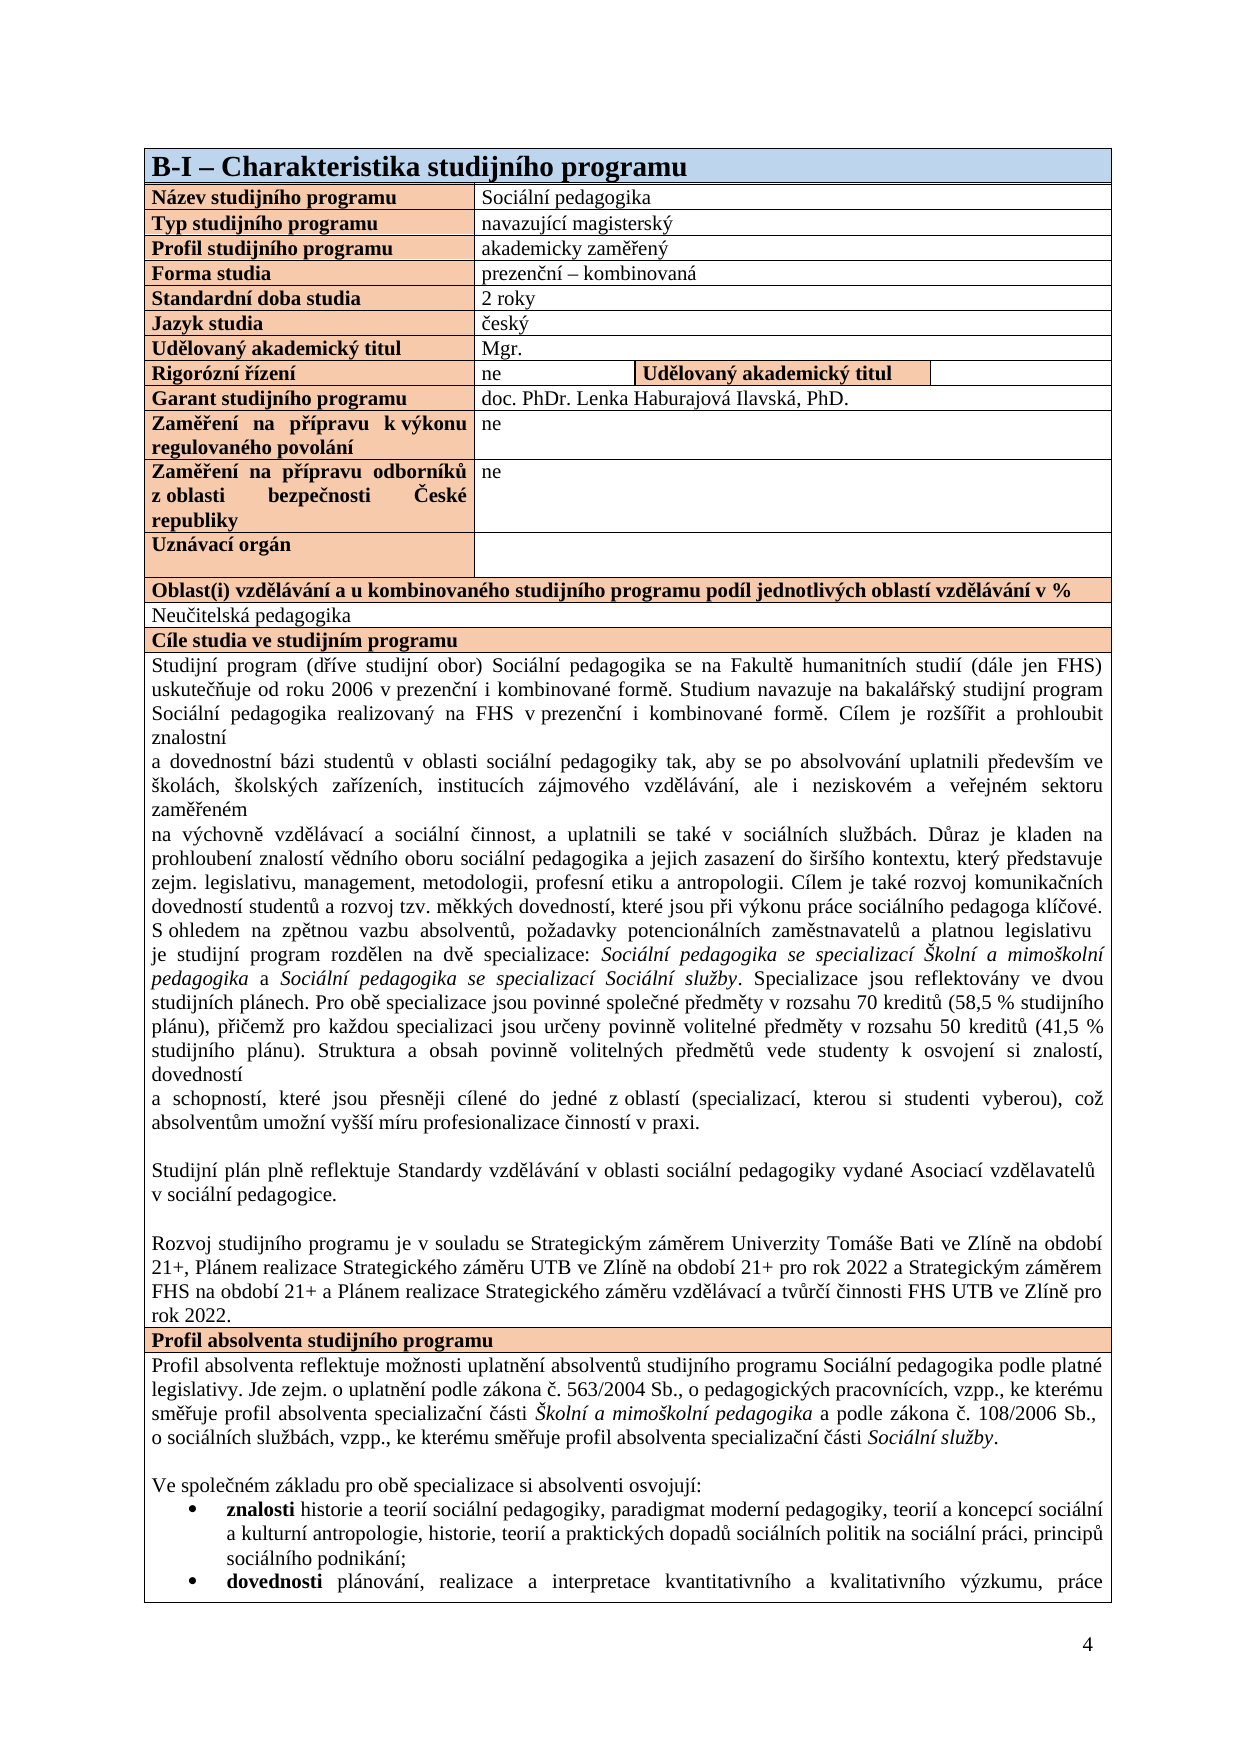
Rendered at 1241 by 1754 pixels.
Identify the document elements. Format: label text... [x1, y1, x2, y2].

table_cell Neučitelská pedagogika [145, 603, 1111, 627]
table_cell doc. PhDr. Lenka Haburajová Ilavská, PhD. [475, 386, 1111, 410]
table_cell český [475, 311, 1111, 335]
table_header B-I – Charakteristika studijního programu [145, 149, 1111, 182]
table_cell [145, 1353, 1111, 1602]
table_cell [931, 361, 1111, 385]
table_cell Zaměření na přípravu k výkonu regulovaného povolání [145, 411, 474, 459]
table_cell navazující magisterský [475, 210, 1111, 234]
table_cell Forma studia [145, 261, 474, 285]
table_cell Typ studijního programu [145, 210, 474, 234]
table_cell Rigorózní řízení [145, 361, 474, 385]
table_cell Název studijního programu [145, 185, 474, 209]
table_cell ne [475, 411, 1111, 459]
table_cell Zaměření na přípravu odborníků z oblasti bezpečnosti České republiky [145, 460, 474, 532]
table_cell ne [475, 460, 1111, 532]
table_cell Udělovaný akademický titul [145, 336, 474, 360]
table_cell Jazyk studia [145, 311, 474, 335]
table_cell Oblast(i) vzdělávání a u kombinovaného studijního programu podíl jednotlivých oblastí vzdělávání v % [145, 578, 1111, 602]
table_cell Sociální pedagogika [475, 185, 1111, 209]
table_cell prezenční – kombinovaná [475, 261, 1111, 285]
table_cell Udělovaný akademický titul [636, 361, 930, 385]
table_cell Uznávací orgán [145, 533, 474, 577]
table_cell Cíle studia ve studijním programu [145, 628, 1111, 652]
table_cell Profil absolventa studijního programu [145, 1328, 1111, 1352]
table_cell akademicky zaměřený [475, 236, 1111, 259]
table_cell ne [475, 361, 634, 385]
table_cell Mgr. [475, 336, 1111, 360]
table_cell [475, 533, 1111, 577]
table_cell Profil studijního programu [145, 236, 474, 259]
table_cell Garant studijního programu [145, 386, 474, 410]
table_cell Standardní doba studia [145, 286, 474, 310]
table_cell 2 roky [475, 286, 1111, 310]
table_cell Studijní program (dříve studijní obor) Sociální pedagogika se na Fakultě humanitních studií (dále jen FHS) uskutečňuje od roku 2006 v prezenční i kombinované formě. Studium navazuje na bakalářský studijní program Sociální pedagogika realizovaný na FHS v prezenční i kombinované formě. Cílem je rozšířit a prohloubit znalostní a dovednostní bázi studentů v oblasti sociální pedagogiky tak, aby se po absolvování uplatnili především ve školách, školských zařízeních, institucích zájmového vzdělávání, ale i neziskovém a veřejném sektoru zaměřeném na výchovně vzdělávací a sociální činnost, a uplatnili se také v sociálních službách. Důraz je kladen na prohloubení znalostí vědního oboru sociální pedagogika a jejich zasazení do širšího kontextu, který představuje zejm. legislativu, management, metodologii, profesní etiku a antropologii. Cílem je také rozvoj komunikačních dovedností studentů a rozvoj tzv. měkkých dovedností, které jsou při výkonu práce sociálního pedagoga klíčové. S ohledem na zpětnou vazbu absolventů, požadavky potencionálních zaměstnavatelů a platnou legislativu je studijní program rozdělen na dvě specializace: Sociální pedagogika se specializací Školní a mimoškolní pedagogika a Sociální pedagogika se specializací Sociální služby. Specializace jsou reflektovány ve dvou studijních plánech. Pro obě specializace jsou povinné společné předměty v rozsahu 70 kreditů (58,5 % studijního plánu), přičemž pro každou specializaci jsou určeny povinně volitelné předměty v rozsahu 50 kreditů (41,5 % studijního plánu). Struktura a obsah povinně volitelných předmětů vede studenty k osvojení si znalostí, dovedností a schopností, které jsou přesněji cílené do jedné z oblastí (specializací, kterou si studenti vyberou), což absolventům umožní vyšší míru profesionalizace činností v praxi. Studijní plán plně reflektuje Standardy vzdělávání v oblasti sociální pedagogiky vydané Asociací vzdělavatelů v sociální pedagogice. Rozvoj studijního programu je v souladu se Strategickým záměrem Univerzity Tomáše Bati ve Zlíně na období 21+, Plánem realizace Strategického záměru UTB ve Zlíně na období 21+ pro rok 2022 a Strategickým záměrem FHS na období 21+ a Plánem realizace Strategického záměru vzdělávací a tvůrčí činnosti FHS UTB ve Zlíně pro rok 2022. [145, 653, 1111, 1327]
